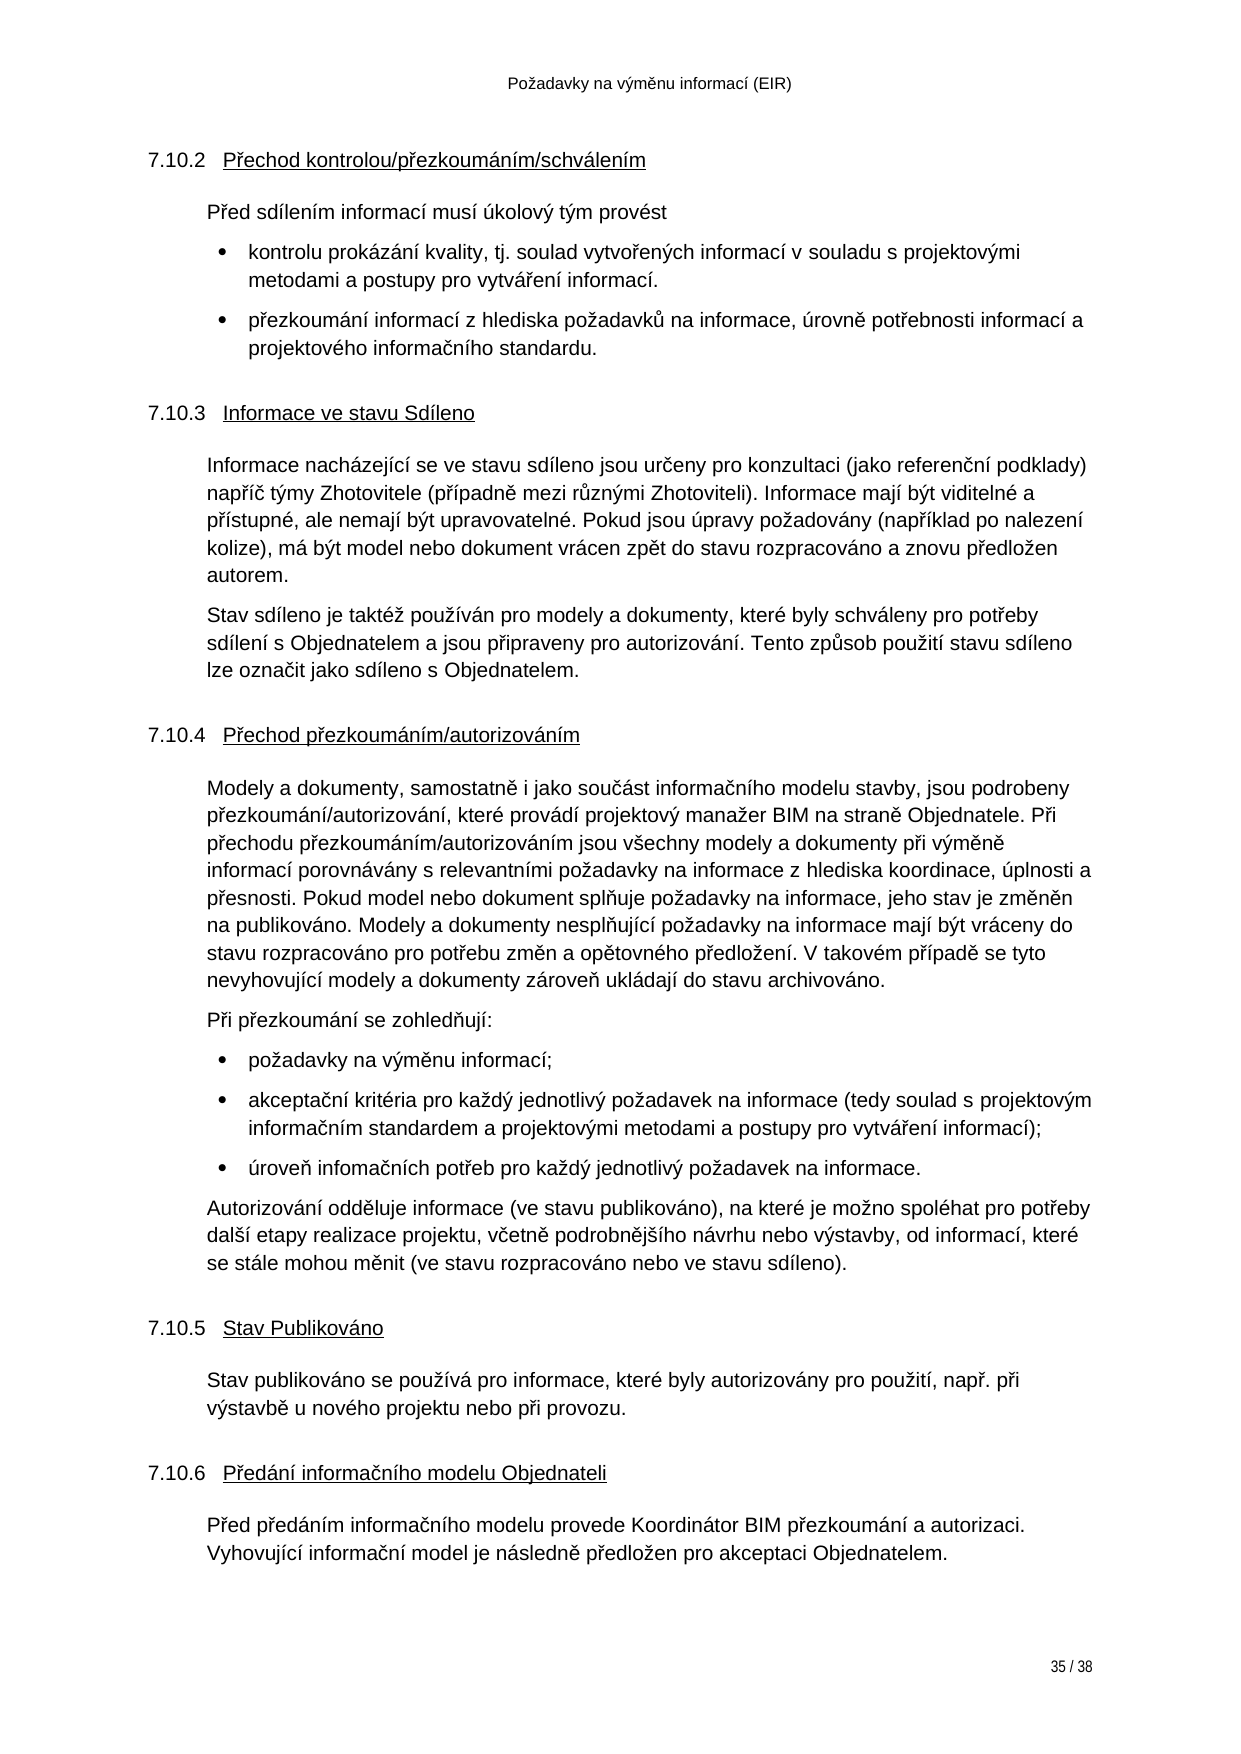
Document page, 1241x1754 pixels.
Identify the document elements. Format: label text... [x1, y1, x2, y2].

text požadavky na výměnu informací; [218, 1048, 1093, 1072]
text kontrolu prokázání kvality, tj. soulad vytvořených informací v souladu s projektovými metodami a postupy pro vytváření informací. [218, 240, 1093, 292]
text Stav publikováno se používá pro informace, které byly autorizovány pro použití, např. při výstavbě u nového projektu nebo při provozu. [207, 1368, 1093, 1419]
text Před sdílením informací musí úkolový tým provést [207, 200, 1093, 224]
subtitle Předání informačního modelu Objednateli [148, 1461, 1093, 1484]
text Stav sdíleno je taktéž používán pro modely a dokumenty, které byly schváleny pro potřeby sdílení s Objednatelem a jsou připraveny pro autorizování. Tento způsob použití stavu sdíleno lze označit jako sdíleno s Objednatelem. [207, 603, 1093, 682]
text Při přezkoumání se zohledňují: [207, 1008, 1093, 1032]
text přezkoumání informací z hlediska požadavků na informace, úrovně potřebnosti informací a projektového informačního standardu. [218, 308, 1093, 359]
subtitle Stav Publikováno [148, 1316, 1093, 1339]
text úroveň infomačních potřeb pro každý jednotlivý požadavek na informace. [218, 1156, 1093, 1179]
text Autorizování odděluje informace (ve stavu publikováno), na které je možno spoléhat pro potřeby další etapy realizace projektu, včetně podrobnějšího návrhu nebo výstavby, od informací, které se stále mohou měnit (ve stavu rozpracováno nebo ve stavu sdíleno). [207, 1196, 1093, 1274]
text Modely a dokumenty, samostatně i jako součást informačního modelu stavby, jsou podrobeny přezkoumání/autorizování, které provádí projektový manažer BIM na straně Objednatele. Při přechodu přezkoumáním/autorizováním jsou všechny modely a dokumenty při výměně informací porovnávány s relevantními požadavky na informace z hlediska koordinace, úplnosti a přesnosti. Pokud model nebo dokument splňuje požadavky na informace, jeho stav je změněn na publikováno. Modely a dokumenty nesplňující požadavky na informace mají být vráceny do stavu rozpracováno pro potřebu změn a opětovného předložení. V takovém případě se tyto nevyhovující modely a dokumenty zároveň ukládají do stavu archivováno. [207, 775, 1093, 992]
text Před předáním informačního modelu provede Koordinátor BIM přezkoumání a autorizaci. Vyhovující informační model je následně předložen pro akceptaci Objednatelem. [207, 1513, 1093, 1564]
subtitle Přechod kontrolou/přezkoumáním/schválením [148, 148, 1093, 172]
text akceptační kritéria pro každý jednotlivý požadavek na informace (tedy soulad s projektovým informačním standardem a projektovými metodami a postupy pro vytváření informací); [218, 1088, 1093, 1139]
text Informace nacházející se ve stavu sdíleno jsou určeny pro konzultaci (jako referenční podklady) napříč týmy Zhotovitele (případně mezi různými Zhotoviteli). Informace mají být viditelné a přístupné, ale nemají být upravovatelné. Pokud jsou úpravy požadovány (například po nalezení kolize), má být model nebo dokument vrácen zpět do stavu rozpracováno a znovu předložen autorem. [207, 453, 1093, 587]
subtitle Informace ve stavu Sdíleno [148, 400, 1093, 424]
subtitle Přechod přezkoumáním/autorizováním [148, 723, 1093, 747]
